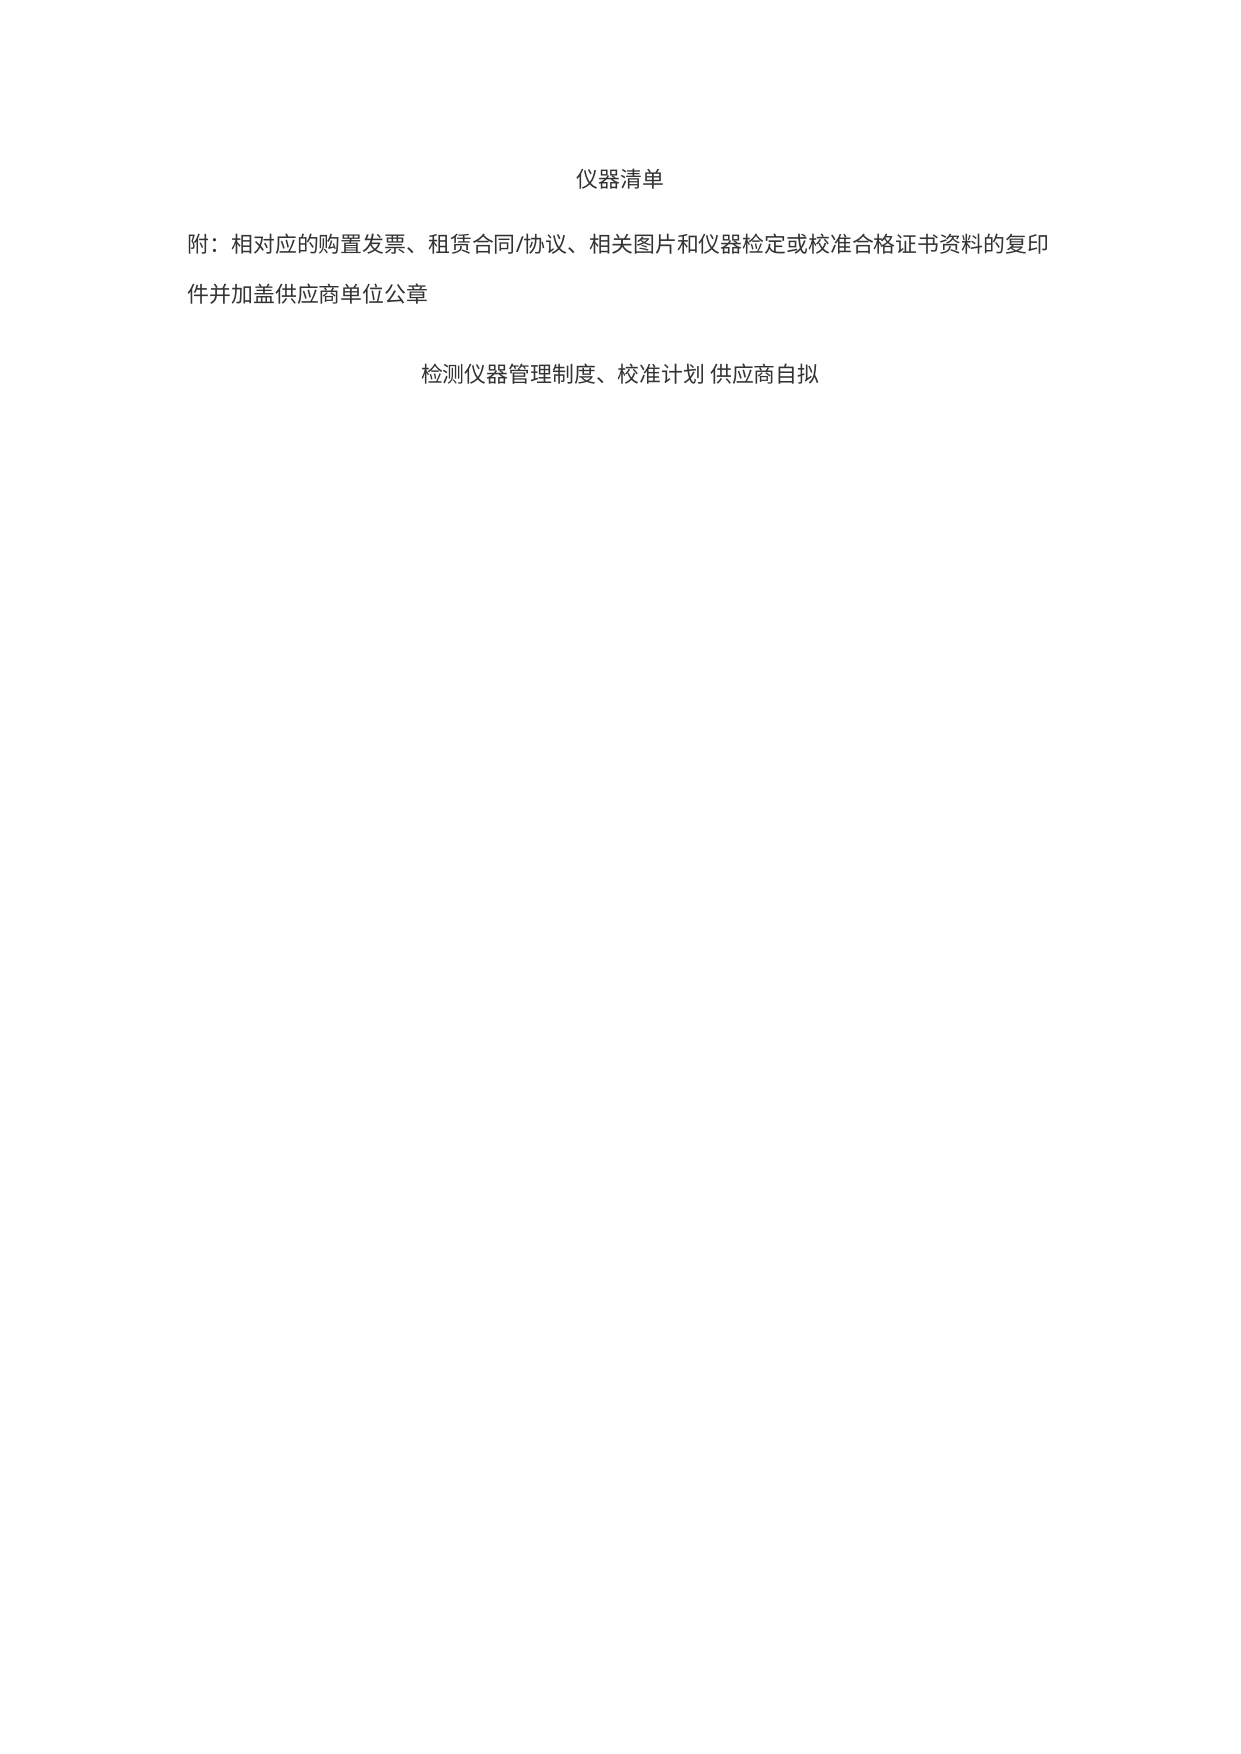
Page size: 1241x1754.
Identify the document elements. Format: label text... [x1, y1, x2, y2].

text 检测仪器管理制度、校准计划 供应商自拟 [187, 357, 1053, 389]
text 仪器清单 [187, 162, 1053, 194]
text 附：相对应的购置发票、租赁合同/协议、相关图片和仪器检定或校准合格证书资料的复印件并加盖供应商单位公章 [187, 227, 1053, 324]
